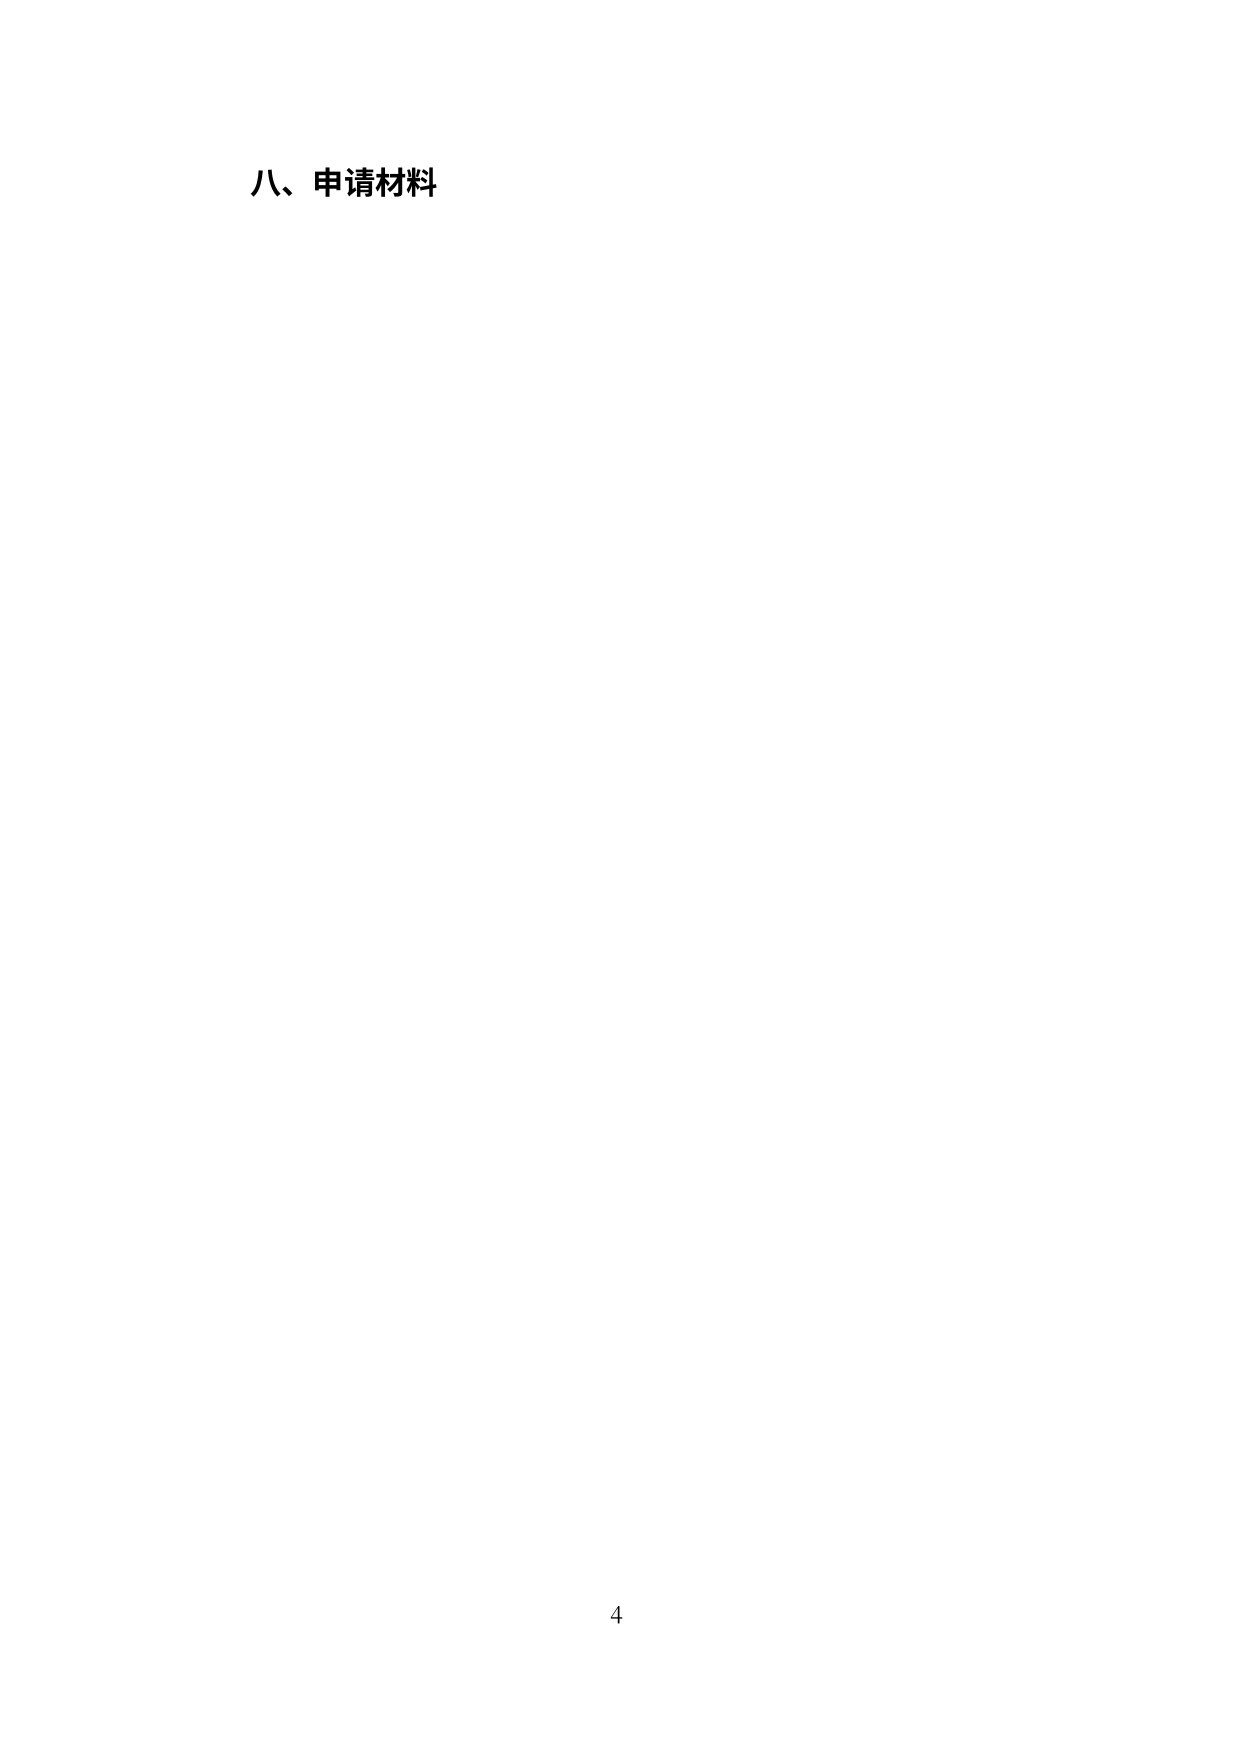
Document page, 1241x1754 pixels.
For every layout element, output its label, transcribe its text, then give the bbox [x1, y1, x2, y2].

subtitle 八、申请材料 [250, 156, 1155, 204]
